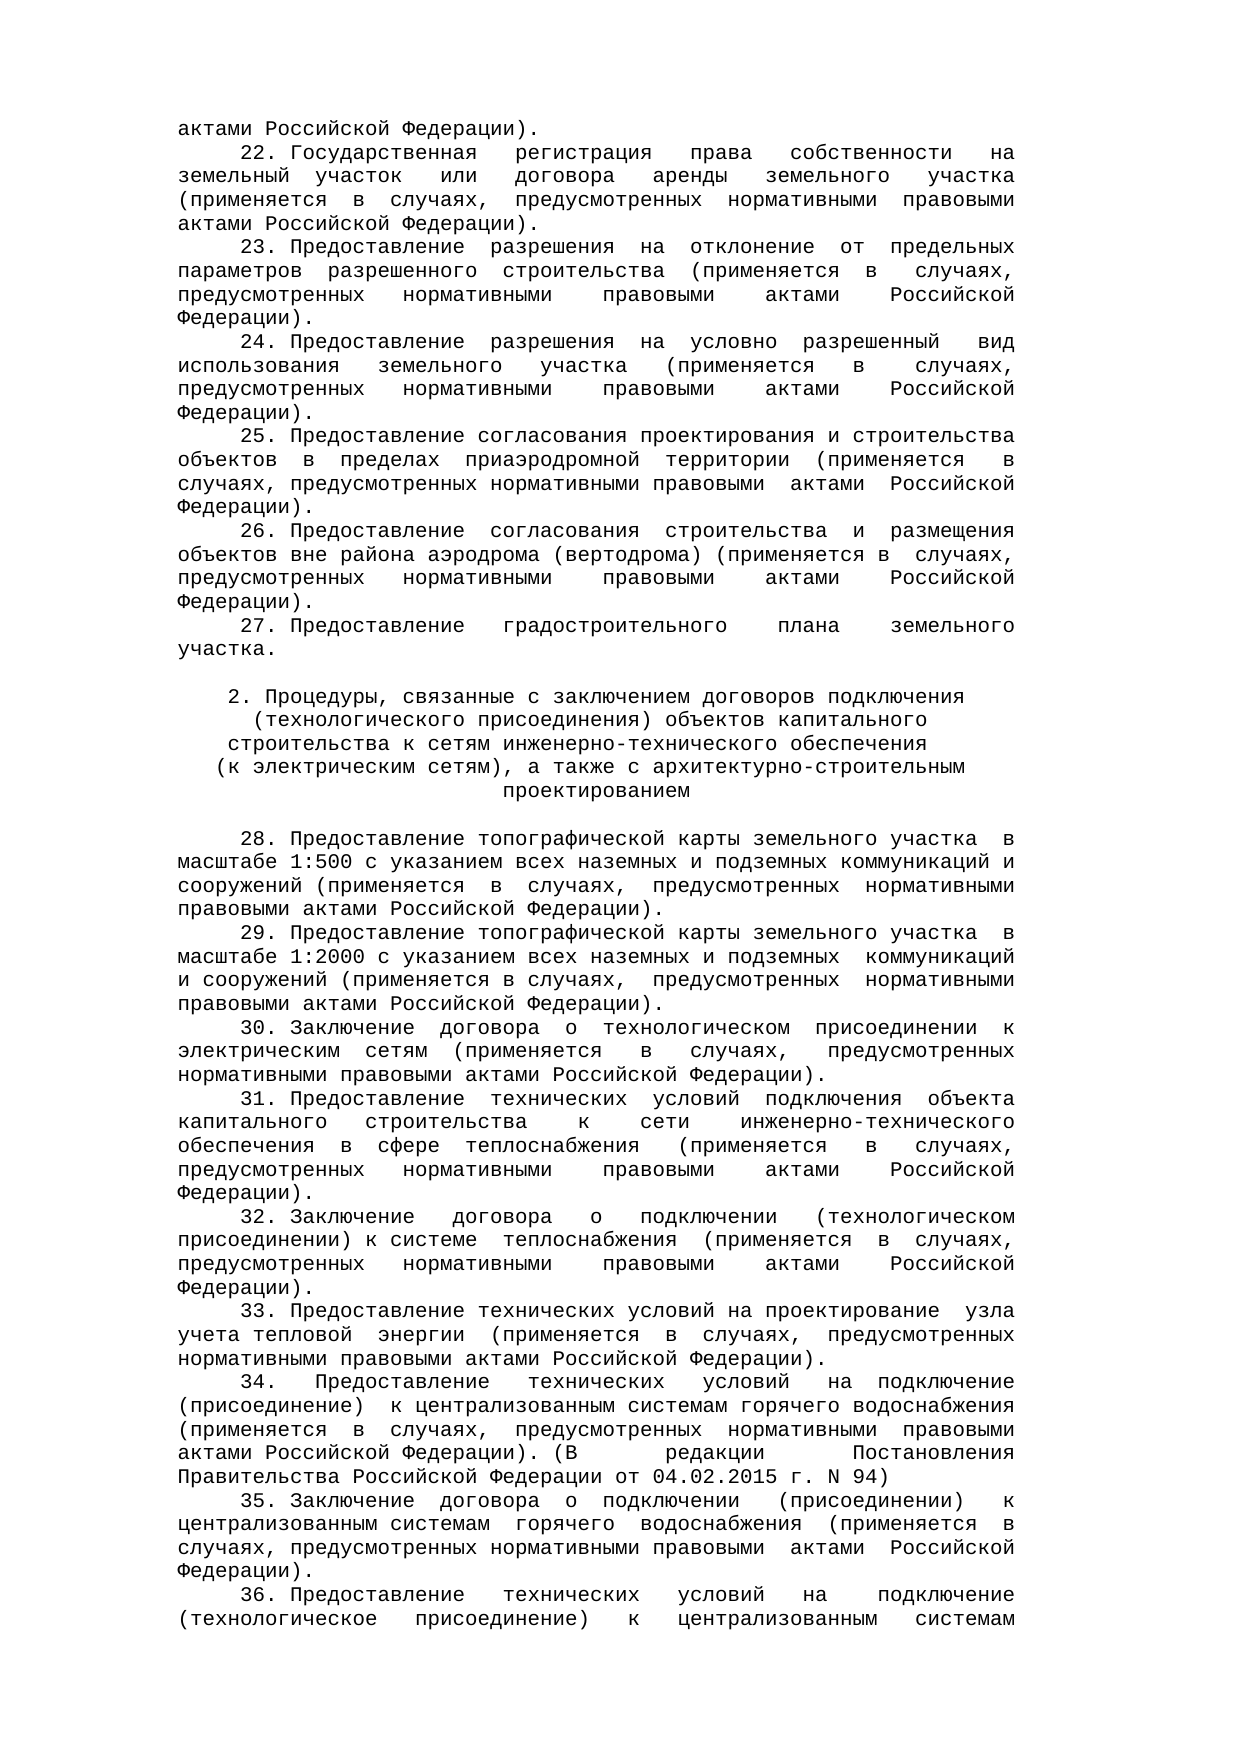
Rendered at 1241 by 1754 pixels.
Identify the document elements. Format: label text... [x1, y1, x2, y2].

text актами Российской Федерации). [177, 213, 1152, 236]
text и сооружений (применяется в случаях, предусмотренных нормативными [177, 969, 1152, 993]
text 35. Заключение договора о подключении (присоединении) к [177, 1489, 1152, 1513]
text строительства к сетям инженерно-технического обеспечения [177, 733, 1152, 757]
text 2. Процедуры, связанные с заключением договоров подключения [177, 686, 1152, 709]
text (применяется в случаях, предусмотренных нормативными правовыми [177, 1419, 1152, 1442]
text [177, 189, 1152, 213]
text (технологическое присоединение) к централизованным системам [177, 1608, 1152, 1631]
text Федерации). [177, 402, 1152, 426]
text актами Российской Федерации). [177, 118, 1152, 142]
text Федерации). [177, 1277, 1152, 1300]
text предусмотренных нормативными правовыми актами Российской [177, 1253, 1152, 1277]
text правовыми актами Российской Федерации). [177, 993, 1152, 1017]
text 25. Предоставление согласования проектирования и строительства [177, 426, 1152, 449]
text предусмотренных нормативными правовыми актами Российской [177, 378, 1152, 402]
text использования земельного участка (применяется в случаях, [177, 354, 1152, 378]
text Федерации). [177, 496, 1152, 520]
text 26. Предоставление согласования строительства и размещения [177, 520, 1152, 544]
text предусмотренных нормативными правовыми актами Российской [177, 284, 1152, 307]
text 34. Предоставление технических условий на подключение [177, 1371, 1152, 1395]
text Федерации). [177, 591, 1152, 615]
text присоединении) к системе теплоснабжения (применяется в случаях, [177, 1229, 1152, 1253]
text обеспечения в сфере теплоснабжения (применяется в случаях, [177, 1135, 1152, 1158]
text централизованным системам горячего водоснабжения (применяется в [177, 1513, 1152, 1537]
text предусмотренных нормативными правовыми актами Российской [177, 567, 1152, 591]
text 36. Предоставление технических условий на подключение [177, 1584, 1152, 1608]
text земельный участок или договора аренды земельного участка [177, 165, 1152, 189]
text случаях, предусмотренных нормативными правовыми актами Российской [177, 473, 1152, 496]
text Федерации). [177, 1182, 1152, 1206]
text (к электрическим сетям), а также с архитектурно-строительным [177, 757, 1152, 780]
text 27. Предоставление градостроительного плана земельного [177, 615, 1152, 638]
text актами Российской Федерации). (В редакции Постановления [177, 1442, 1152, 1466]
text 30. Заключение договора о технологическом присоединении к [177, 1017, 1152, 1040]
text параметров разрешенного строительства (применяется в случаях, [177, 260, 1152, 284]
text предусмотренных нормативными правовыми актами Российской [177, 1158, 1152, 1182]
text случаях, предусмотренных нормативными правовыми актами Российской [177, 1537, 1152, 1561]
text нормативными правовыми актами Российской Федерации). [177, 1348, 1152, 1371]
text Федерации). [177, 1561, 1152, 1584]
text объектов вне района аэродрома (вертодрома) (применяется в случаях, [177, 544, 1152, 567]
text проектированием [177, 780, 1152, 804]
text участка. [177, 638, 1152, 662]
text Правительства Российской Федерации от 04.02.2015 г. N 94) [177, 1466, 1152, 1489]
text капитального строительства к сети инженерно-технического [177, 1111, 1152, 1135]
text (присоединение) к централизованным системам горячего водоснабжения [177, 1395, 1152, 1419]
text масштабе 1:500 с указанием всех наземных и подземных коммуникаций и [177, 851, 1152, 875]
text 33. Предоставление технических условий на проектирование узла [177, 1300, 1152, 1324]
text 28. Предоставление топографической карты земельного участка в [177, 827, 1152, 851]
text 32. Заключение договора о подключении (технологическом [177, 1206, 1152, 1229]
text электрическим сетям (применяется в случаях, предусмотренных [177, 1040, 1152, 1064]
text 29. Предоставление топографической карты земельного участка в [177, 922, 1152, 946]
text Федерации). [177, 307, 1152, 331]
text 23. Предоставление разрешения на отклонение от предельных [177, 236, 1152, 260]
text 31. Предоставление технических условий подключения объекта [177, 1088, 1152, 1111]
text правовыми актами Российской Федерации). [177, 898, 1152, 922]
text нормативными правовыми актами Российской Федерации). [177, 1064, 1152, 1088]
text объектов в пределах приаэродромной территории (применяется в [177, 449, 1152, 473]
text учета тепловой энергии (применяется в случаях, предусмотренных [177, 1324, 1152, 1348]
text сооружений (применяется в случаях, предусмотренных нормативными [177, 875, 1152, 898]
text 24. Предоставление разрешения на условно разрешенный вид [177, 331, 1152, 354]
text масштабе 1:2000 с указанием всех наземных и подземных коммуникаций [177, 946, 1152, 969]
text (технологического присоединения) объектов капитального [177, 709, 1152, 733]
text 22. Государственная регистрация права собственности на [177, 142, 1152, 165]
